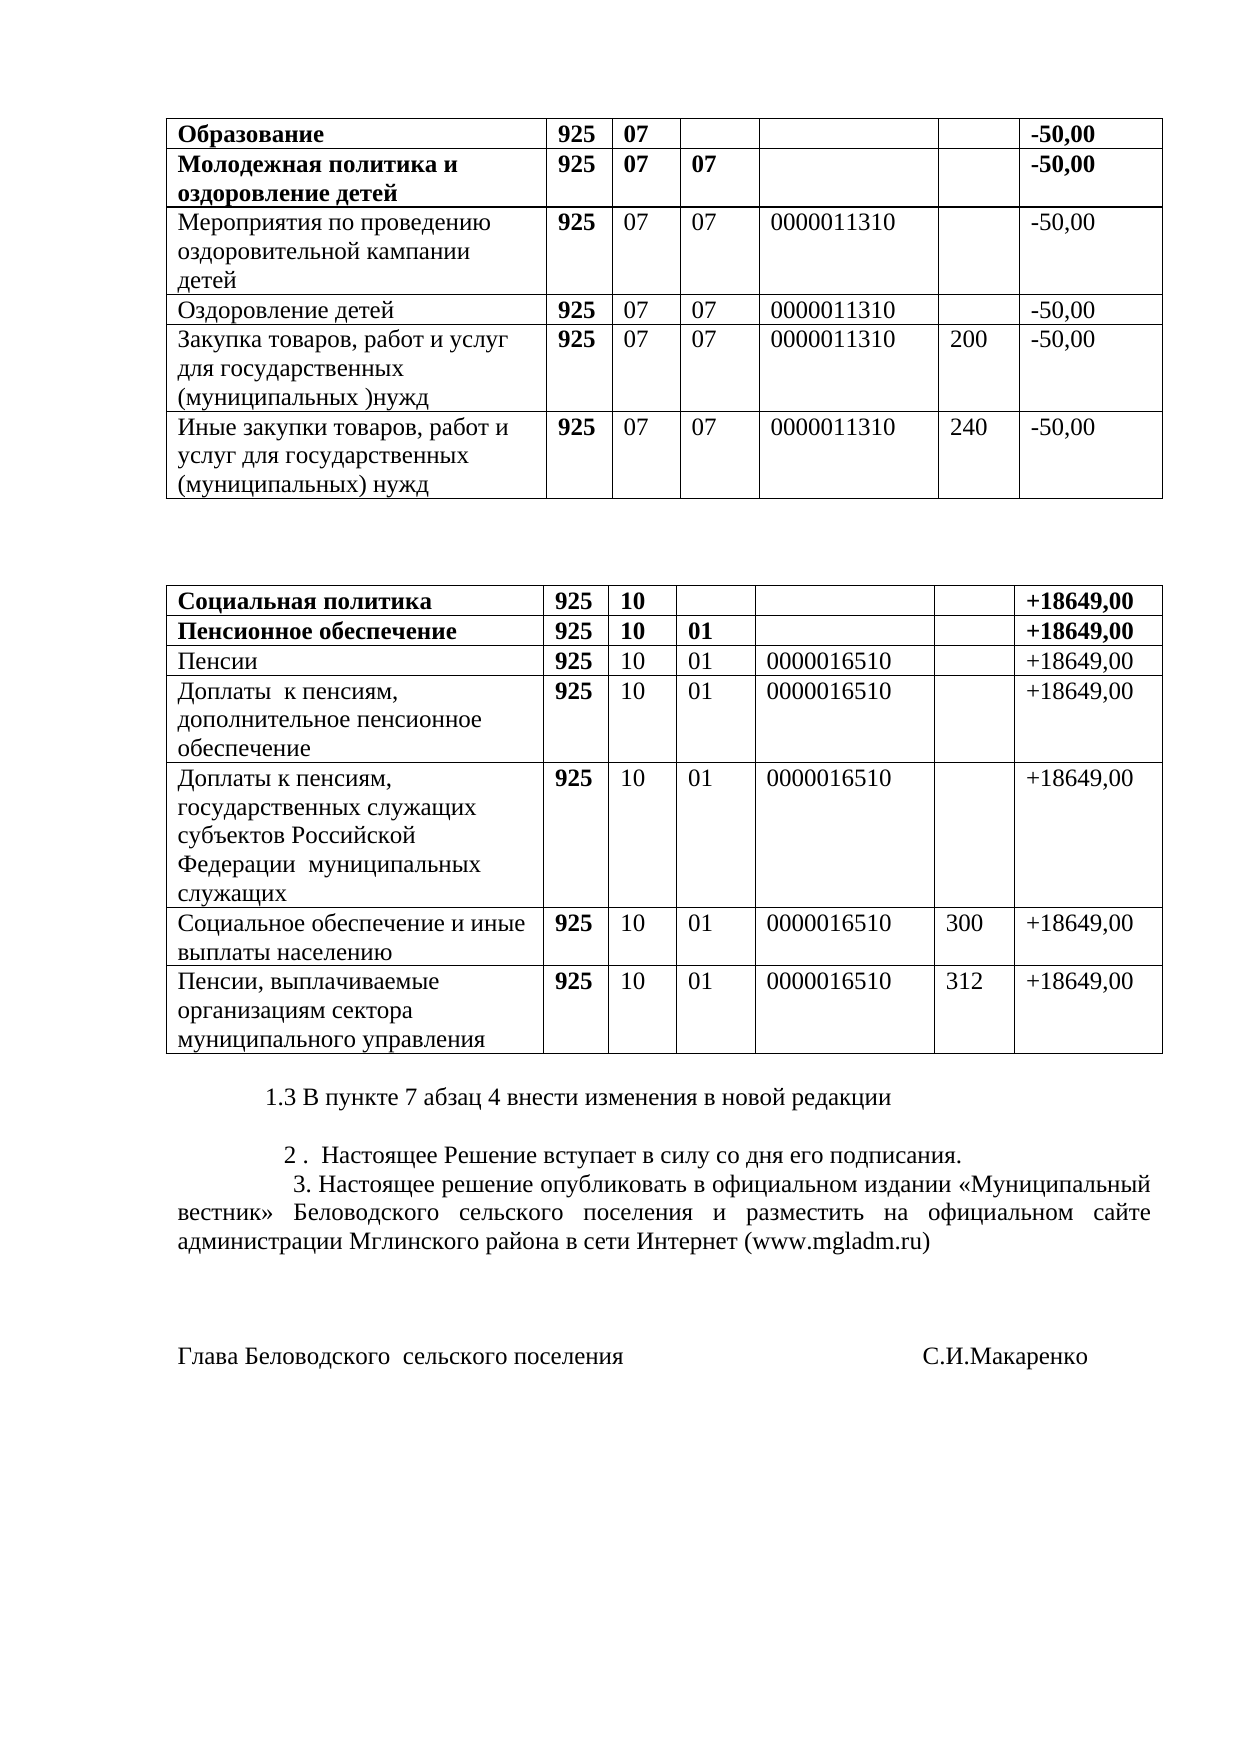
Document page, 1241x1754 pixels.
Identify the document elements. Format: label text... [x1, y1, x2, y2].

table_cell 10 [609, 616, 676, 645]
table_cell 925 [544, 908, 608, 965]
table_cell 925 [544, 646, 608, 675]
table_cell 925 [547, 149, 612, 206]
table_cell 07 [613, 208, 680, 294]
table_cell 07 [681, 325, 759, 411]
table_cell 10 [609, 763, 676, 907]
table_cell 925 [544, 763, 608, 907]
table_cell Закупка товаров, работ и услуг для государственных (муниципальных )нужд [167, 325, 546, 411]
table_cell +18649,00 [1015, 616, 1162, 645]
table_header -50,00 [1020, 119, 1162, 148]
table_cell -50,00 [1020, 295, 1162, 323]
table_cell 07 [681, 295, 759, 323]
table_cell 07 [681, 149, 759, 206]
table_cell 925 [547, 208, 612, 294]
table_cell [939, 208, 1019, 294]
table_cell 925 [547, 295, 612, 323]
table_cell 200 [939, 325, 1019, 411]
table_header [677, 586, 755, 615]
text Глава Беловодского сельского поселения С.И.Макаренко [177, 1341, 1152, 1370]
table_cell [935, 646, 1014, 675]
table_cell -50,00 [1020, 412, 1162, 498]
table_header Образование [167, 119, 546, 148]
table_cell -50,00 [1020, 325, 1162, 411]
table_cell 01 [677, 763, 755, 907]
table_cell Оздоровление детей [167, 295, 546, 323]
table_cell 07 [681, 412, 759, 498]
table_cell [756, 616, 934, 645]
table_header Социальная политика [167, 586, 543, 615]
table_cell -50,00 [1020, 149, 1162, 206]
table_cell 07 [613, 295, 680, 323]
table_cell 925 [547, 412, 612, 498]
table_cell 07 [613, 325, 680, 411]
table_header [760, 119, 938, 148]
table_cell 925 [544, 966, 608, 1053]
table_cell 0000016510 [756, 676, 934, 762]
table_cell 925 [544, 676, 608, 762]
table_header [935, 586, 1014, 615]
table_cell 0000016510 [756, 966, 934, 1053]
table_cell [939, 149, 1019, 206]
table_cell +18649,00 [1015, 908, 1162, 965]
table_cell [935, 616, 1014, 645]
table_cell 925 [544, 616, 608, 645]
table_header [756, 586, 934, 615]
table_cell 925 [547, 325, 612, 411]
table_cell [939, 295, 1019, 323]
table_cell 10 [609, 908, 676, 965]
text 1.3 В пункте 7 абзац 4 внести изменения в новой редакции [177, 1082, 1152, 1111]
table_cell 10 [609, 966, 676, 1053]
table_cell +18649,00 [1015, 763, 1162, 907]
table_cell 01 [677, 646, 755, 675]
table_cell 07 [613, 412, 680, 498]
table_cell 0000011310 [760, 412, 938, 498]
table_cell Доплаты к пенсиям, государственных служащих субъектов Российской Федерации муниципальных служащих [167, 763, 543, 907]
table_cell 10 [609, 676, 676, 762]
table_cell Иные закупки товаров, работ и услуг для государственных (муниципальных) нужд [167, 412, 546, 498]
table_cell 0000011310 [760, 295, 938, 323]
table_cell +18649,00 [1015, 676, 1162, 762]
table_cell 0000016510 [756, 763, 934, 907]
table_cell 0000011310 [760, 325, 938, 411]
table_cell +18649,00 [1015, 966, 1162, 1053]
table_cell [935, 676, 1014, 762]
table_header 07 [613, 119, 680, 148]
text 2 . Настоящее Решение вступает в силу со дня его подписания. [177, 1140, 1152, 1169]
table_cell Молодежная политика и оздоровление детей [167, 149, 546, 206]
table_header 925 [547, 119, 612, 148]
table_cell Пенсионное обеспечение [167, 616, 543, 645]
table_header 925 [544, 586, 608, 615]
table_cell 01 [677, 908, 755, 965]
table_cell Мероприятия по проведению оздоровительной кампании детей [167, 208, 546, 294]
table_cell -50,00 [1020, 208, 1162, 294]
table_cell [935, 763, 1014, 907]
table_cell 240 [939, 412, 1019, 498]
table_cell 312 [935, 966, 1014, 1053]
table_cell +18649,00 [1015, 646, 1162, 675]
table_cell 01 [677, 966, 755, 1053]
table_cell 07 [613, 149, 680, 206]
table_cell 01 [677, 616, 755, 645]
table_cell Социальное обеспечение и иные выплаты населению [167, 908, 543, 965]
table_header 10 [609, 586, 676, 615]
table_cell 01 [677, 676, 755, 762]
table_cell Доплаты к пенсиям, дополнительное пенсионное обеспечение [167, 676, 543, 762]
table_cell Пенсии [167, 646, 543, 675]
table_header [681, 119, 759, 148]
table_cell Пенсии, выплачиваемые организациям сектора муниципального управления [167, 966, 543, 1053]
table_cell 10 [609, 646, 676, 675]
text 3. Настоящее решение опубликовать в официальном издании «Муниципальный вестник» Беловодского сельского поселения и разместить на официальном сайте администрации Мглинского района в сети Интернет (www.mgladm.ru) [177, 1169, 1152, 1255]
table_cell 0000016510 [756, 646, 934, 675]
table_cell 0000016510 [756, 908, 934, 965]
table_header [939, 119, 1019, 148]
table_cell 07 [681, 208, 759, 294]
table_header +18649,00 [1015, 586, 1162, 615]
table_cell 0000011310 [760, 208, 938, 294]
table_cell 300 [935, 908, 1014, 965]
table_cell [760, 149, 938, 206]
